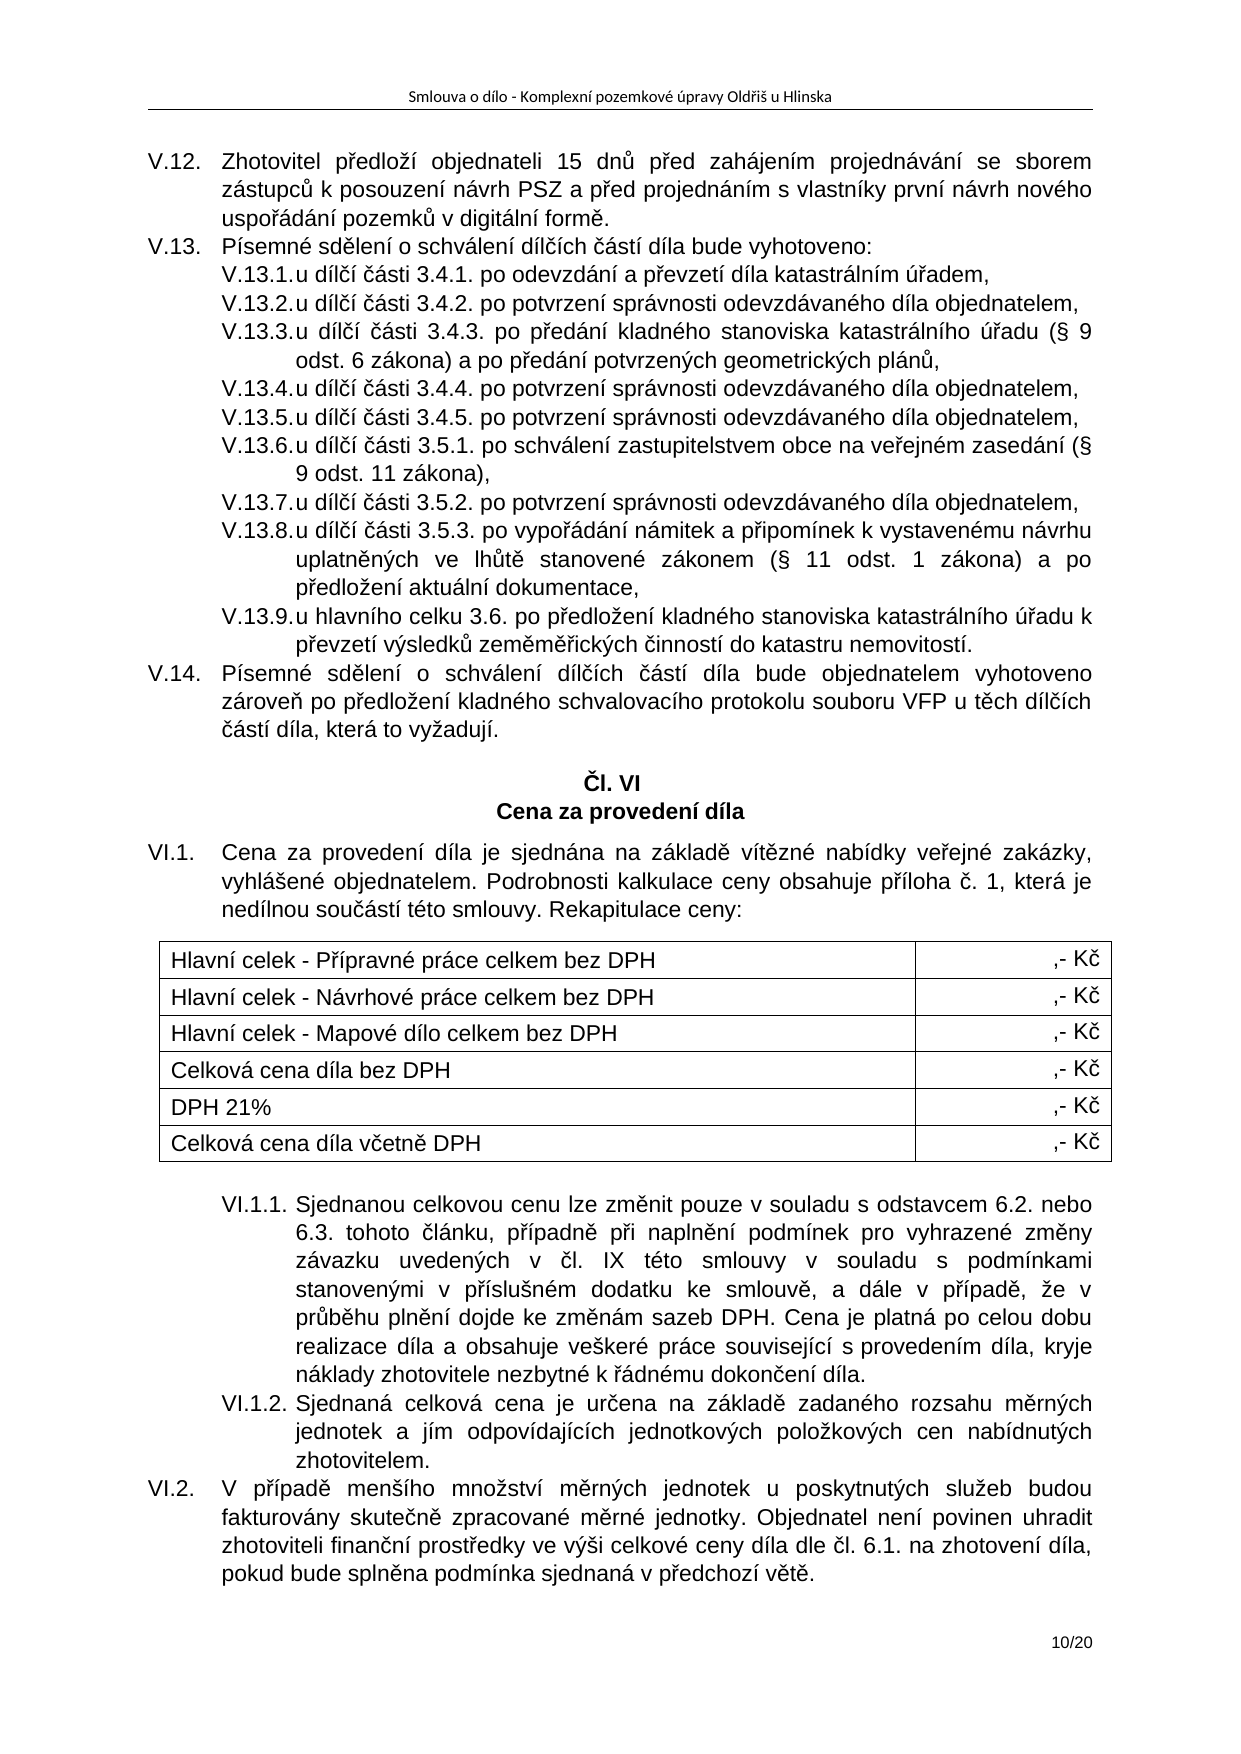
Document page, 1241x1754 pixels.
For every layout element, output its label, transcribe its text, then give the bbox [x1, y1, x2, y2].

text u dílčí části 3.4.5. po potvrzení správnosti odevzdávaného díla objednatelem, [221, 403, 1093, 430]
text u dílčí části 3.4.4. po potvrzení správnosti odevzdávaného díla objednatelem, [221, 375, 1093, 401]
table_cell ,- Kč [916, 1126, 1111, 1161]
list Zhotovitel předloží objednateli 15 dnů před zahájením projednávání se sborem zástupců k posouzení návrh PSZ a před projednáním s vlastníky první návrh nového uspořádání pozemků v digitální formě. [148, 148, 1093, 231]
table_header Hlavní celek - Přípravné práce celkem bez DPH [160, 942, 915, 978]
table_cell Celková cena díla včetně DPH [160, 1126, 915, 1161]
text u dílčí části 3.4.1. po odevzdání a převzetí díla katastrálním úřadem, [221, 261, 1093, 288]
text u dílčí části 3.5.3. po vypořádání námitek a připomínek k vystavenému návrhu uplatněných ve lhůtě stanovené zákonem (§ 11 odst. 1 zákona) a po předložení aktuální dokumentace, [221, 517, 1093, 601]
table_header ,- Kč [916, 942, 1111, 978]
text Sjednaná celková cena je určena na základě zadaného rozsahu měrných jednotek a jím odpovídajících jednotkových položkových cen nabídnutých zhotovitelem. [221, 1390, 1093, 1473]
table_cell ,- Kč [916, 1089, 1111, 1124]
table_cell Celková cena díla bez DPH [160, 1052, 915, 1088]
table_cell Hlavní celek - Mapové dílo celkem bez DPH [160, 1016, 915, 1051]
text Cena za provedení díla [148, 770, 1093, 824]
list Písemné sdělení o schválení dílčích částí díla bude vyhotoveno: [148, 233, 1093, 259]
table_cell ,- Kč [916, 1052, 1111, 1088]
table_cell Hlavní celek - Návrhové práce celkem bez DPH [160, 979, 915, 1014]
table_cell ,- Kč [916, 979, 1111, 1014]
table_cell ,- Kč [916, 1016, 1111, 1051]
list Cena za provedení díla je sjednána na základě vítězné nabídky veřejné zakázky, vyhlášené objednatelem. Podrobnosti kalkulace ceny obsahuje příloha č. 1, která je nedílnou součástí této smlouvy. Rekapitulace ceny: [148, 839, 1093, 922]
list V případě menšího množství měrných jednotek u poskytnutých služeb budou fakturovány skutečně zpracované měrné jednotky. Objednatel není povinen uhradit zhotoviteli finanční prostředky ve výši celkové ceny díla dle čl. 6.1. na zhotovení díla, pokud bude splněna podmínka sjednaná v předchozí větě. [148, 1475, 1093, 1587]
text u hlavního celku 3.6. po předložení kladného stanoviska katastrálního úřadu k převzetí výsledků zeměměřických činností do katastru nemovitostí. [221, 603, 1093, 657]
list Písemné sdělení o schválení dílčích částí díla bude objednatelem vyhotoveno zároveň po předložení kladného schvalovacího protokolu souboru VFP u těch dílčích částí díla, která to vyžadují. [148, 659, 1093, 743]
text u dílčí části 3.5.1. po schválení zastupitelstvem obce na veřejném zasedání (§ 9 odst. 11 zákona), [221, 432, 1093, 487]
text u dílčí části 3.5.2. po potvrzení správnosti odevzdávaného díla objednatelem, [221, 489, 1093, 515]
text u dílčí části 3.4.2. po potvrzení správnosti odevzdávaného díla objednatelem, [221, 290, 1093, 316]
text Sjednanou celkovou cenu lze změnit pouze v souladu s odstavcem 6.2. nebo 6.3. tohoto článku, případně při naplnění podmínek pro vyhrazené změny závazku uvedených v čl. IX této smlouvy v souladu s podmínkami stanovenými v příslušném dodatku ke smlouvě, a dále v případě, že v průběhu plnění dojde ke změnám sazeb DPH. Cena je platná po celou dobu realizace díla a obsahuje veškeré práce související s provedením díla, kryje náklady zhotovitele nezbytné k řádnému dokončení díla. [221, 1191, 1093, 1388]
text u dílčí části 3.4.3. po předání kladného stanoviska katastrálního úřadu (§ 9 odst. 6 zákona) a po předání potvrzených geometrických plánů, [221, 318, 1093, 373]
table_cell DPH 21% [160, 1089, 915, 1124]
